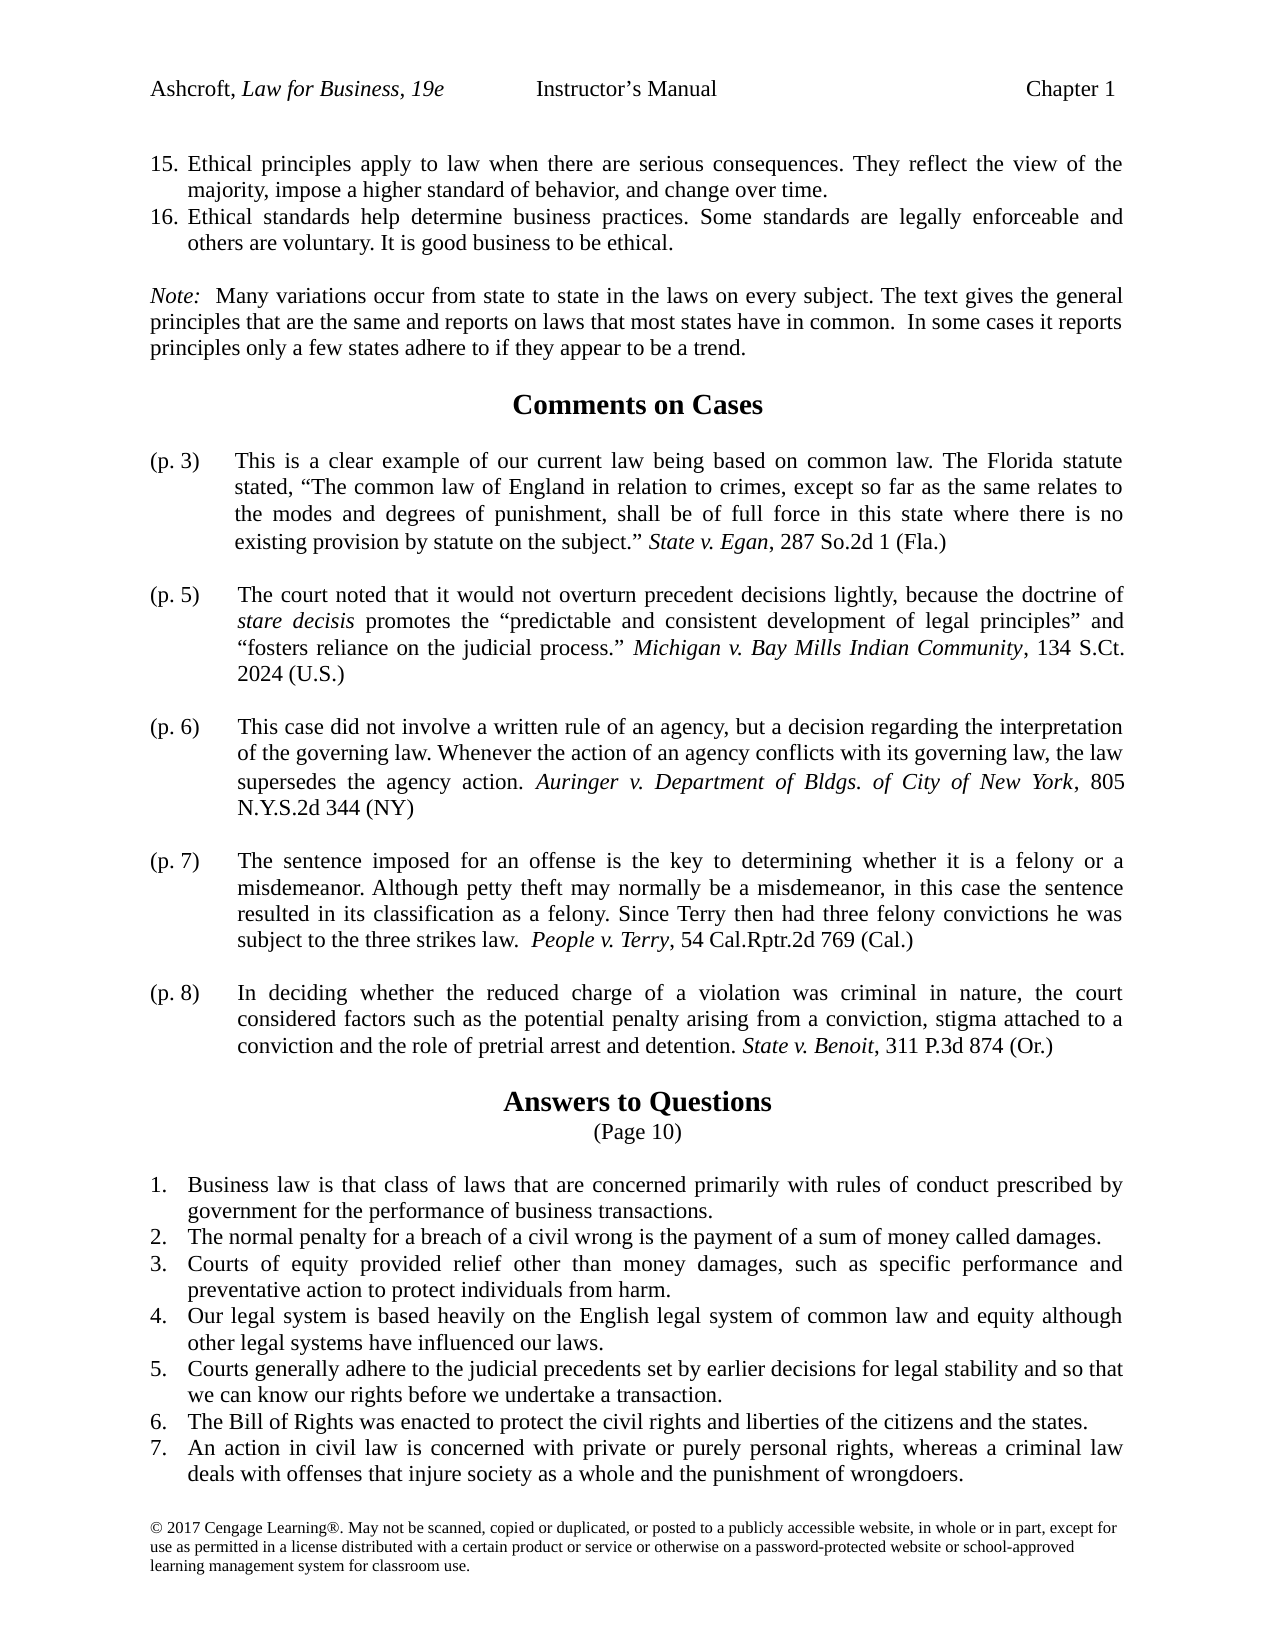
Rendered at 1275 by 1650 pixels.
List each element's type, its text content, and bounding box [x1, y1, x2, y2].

text 3. Courts of equity provided relief other than money damages, such as specific performance and preventative action to protect individuals from harm. [150, 1250, 1125, 1302]
text 15. Ethical principles apply to law when there are serious consequences. They reflect the view of the majority, impose a higher standard of behavior, and change over time. [150, 150, 1125, 203]
text 2. The normal penalty for a breach of a civil wrong is the payment of a sum of money called damages. [150, 1223, 1125, 1250]
text (p. 3) This is a clear example of our current law being based on common law. The Florida statute stated, “The common law of England in relation to crimes, except so far as the same relates to the modes and degrees of punishment, shall be of full force in this state where there is no existing provision by statute on the subject.” State v. Egan, 287 So.2d 1 (Fla.) [150, 447, 1125, 555]
text (p. 6) This case did not involve a written rule of an agency, but a decision regarding the interpretation of the governing law. Whenever the action of an agency conflicts with its governing law, the law supersedes the agency action. Auringer v. Department of Bldgs. of City of New York, 805 N.Y.S.2d 344 (NY) [150, 713, 1125, 821]
text (p. 8) In deciding whether the reduced charge of a violation was criminal in nature, the court considered factors such as the potential penalty arising from a conviction, stigma attached to a conviction and the role of pretrial arrest and detention. State v. Benoit, 311 P.3d 874 (Or.) [150, 979, 1125, 1058]
text Note: Many variations occur from state to state in the laws on every subject. The text gives the general principles that are the same and reports on laws that most states have in common. In some cases it reports principles only a few states adhere to if they appear to be a trend. [150, 282, 1125, 361]
text 1. Business law is that class of laws that are concerned primarily with rules of conduct prescribed by government for the performance of business transactions. [150, 1171, 1125, 1223]
subtitle Answers to Questions [150, 1084, 1125, 1118]
text (p. 7) The sentence imposed for an offense is the key to determining whether it is a felony or a misdemeanor. Although petty theft may normally be a misdemeanor, in this case the sentence resulted in its classification as a felony. Since Terry then had three felony convictions he was subject to the three strikes law. People v. Terry, 54 Cal.Rptr.2d 769 (Cal.) [150, 847, 1125, 953]
text 16. Ethical standards help determine business practices. Some standards are legally enforceable and others are voluntary. It is good business to be ethical. [150, 203, 1125, 255]
text (Page 10) [150, 1118, 1125, 1144]
text 4. Our legal system is based heavily on the English legal system of common law and equity although other legal systems have influenced our laws. [150, 1302, 1125, 1355]
text Comments on Cases [150, 387, 1125, 421]
text 5. Courts generally adhere to the judicial precedents set by earlier decisions for legal stability and so that we can know our rights before we undertake a transaction. [150, 1355, 1125, 1408]
text 6. The Bill of Rights was enacted to protect the civil rights and liberties of the citizens and the states. [150, 1408, 1125, 1434]
text 7. An action in civil law is concerned with private or purely personal rights, whereas a criminal law deals with offenses that injure society as a whole and the punishment of wrongdoers. [150, 1434, 1125, 1487]
text (p. 5) The court noted that it would not overturn precedent decisions lightly, because the doctrine of stare decisis promotes the “predictable and consistent development of legal principles” and “fosters reliance on the judicial process.” Michigan v. Bay Mills Indian Community, 134 S.Ct. 2024 (U.S.) [150, 581, 1125, 687]
